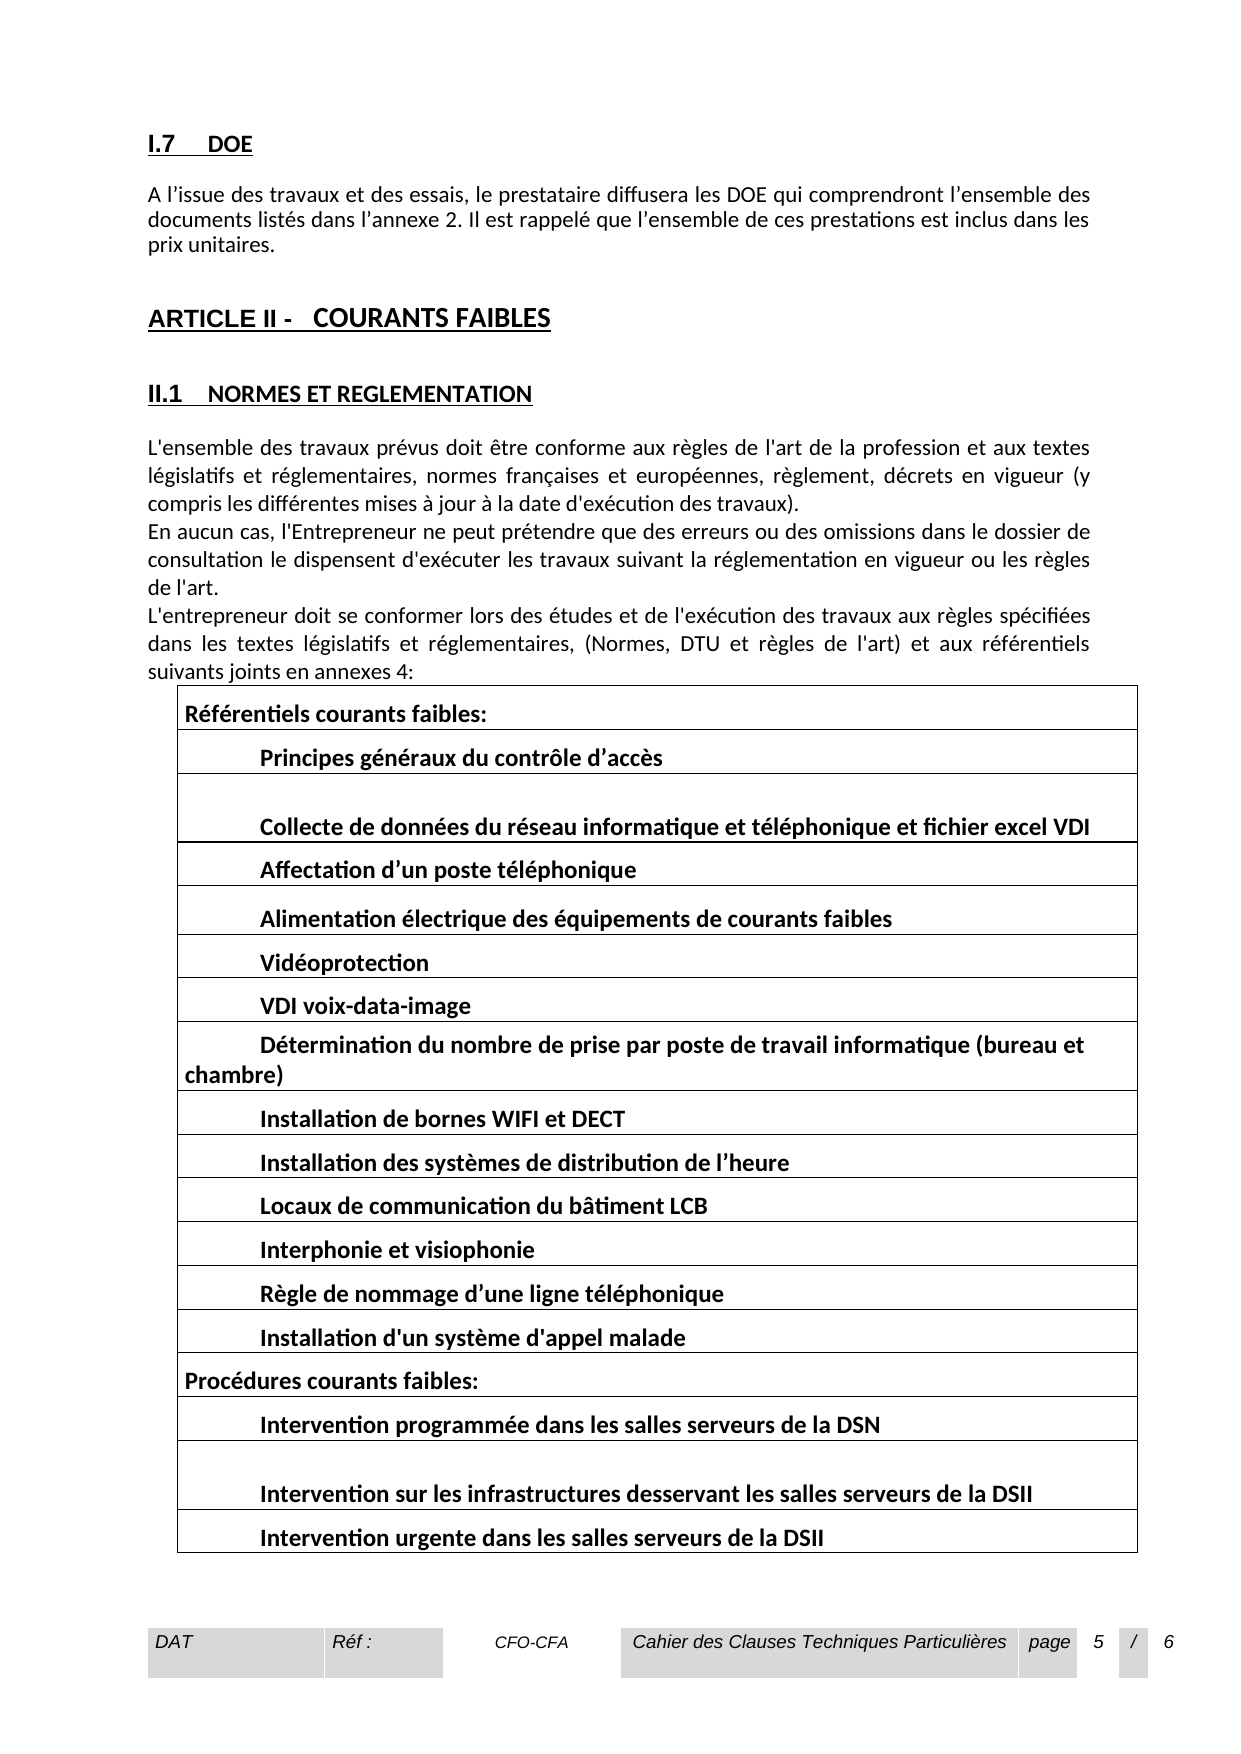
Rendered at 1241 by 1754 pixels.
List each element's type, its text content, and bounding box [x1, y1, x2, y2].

table_cell Intervention programmée dans les salles serveurs de la DSN [178, 1397, 1137, 1440]
table_cell Installation d'un système d'appel malade [178, 1310, 1137, 1352]
table_cell Interphonie et visiophonie [178, 1222, 1137, 1265]
table_cell Alimentation électrique des équipements de courants faibles [178, 886, 1137, 933]
text L'ensemble des travaux prévus doit être conforme aux règles de l'art de la profession et aux textes législatifs et réglementaires, normes françaises et européennes, règlement, décrets en vigueur (y compris les différentes mises à jour à la date d'exécution des travaux). [148, 433, 1092, 517]
table_cell Collecte de données du réseau informatique et téléphonique et fichier excel VDI [178, 774, 1137, 841]
subtitle NORMES ET REGLEMENTATION [148, 383, 1092, 408]
text En aucun cas, l'Entrepreneur ne peut prétendre que des erreurs ou des omissions dans le dossier de consultation le dispensent d'exécuter les travaux suivant la réglementation en vigueur ou les règles de l'art. [148, 517, 1092, 601]
table_cell Affectation d’un poste téléphonique [178, 843, 1137, 885]
table_header Référentiels courants faibles: [178, 686, 1137, 729]
table_cell Intervention sur les infrastructures desservant les salles serveurs de la DSII [178, 1441, 1137, 1508]
table_cell Installation de bornes WIFI et DECT [178, 1091, 1137, 1133]
table_cell Intervention urgente dans les salles serveurs de la DSII [178, 1510, 1137, 1552]
text L'entrepreneur doit se conformer lors des études et de l'exécution des travaux aux règles spécifiées dans les textes législatifs et réglementaires, (Normes, DTU et règles de l'art) et aux référentiels suivants joints en annexes 4: [148, 601, 1092, 685]
text A l’issue des travaux et des essais, le prestataire diffusera les DOE qui comprendront l’ensemble des documents listés dans l’annexe 2. Il est rappelé que l’ensemble de ces prestations est inclus dans les prix unitaires. [148, 183, 1092, 258]
table_cell Installation des systèmes de distribution de l’heure [178, 1135, 1137, 1177]
table_cell Détermination du nombre de prise par poste de travail informatique (bureau et chambre) [178, 1022, 1137, 1090]
subtitle COURANTS FAIBLES [148, 308, 1092, 333]
table_cell Vidéoprotection [178, 935, 1137, 977]
table_cell Locaux de communication du bâtiment LCB [178, 1178, 1137, 1221]
table_cell Règle de nommage d’une ligne téléphonique [178, 1266, 1137, 1308]
subtitle DOE [148, 133, 1092, 158]
table_cell Principes généraux du contrôle d’accès [178, 730, 1137, 773]
table_cell Procédures courants faibles: [178, 1353, 1137, 1396]
table_cell VDI voix-data-image [178, 978, 1137, 1021]
